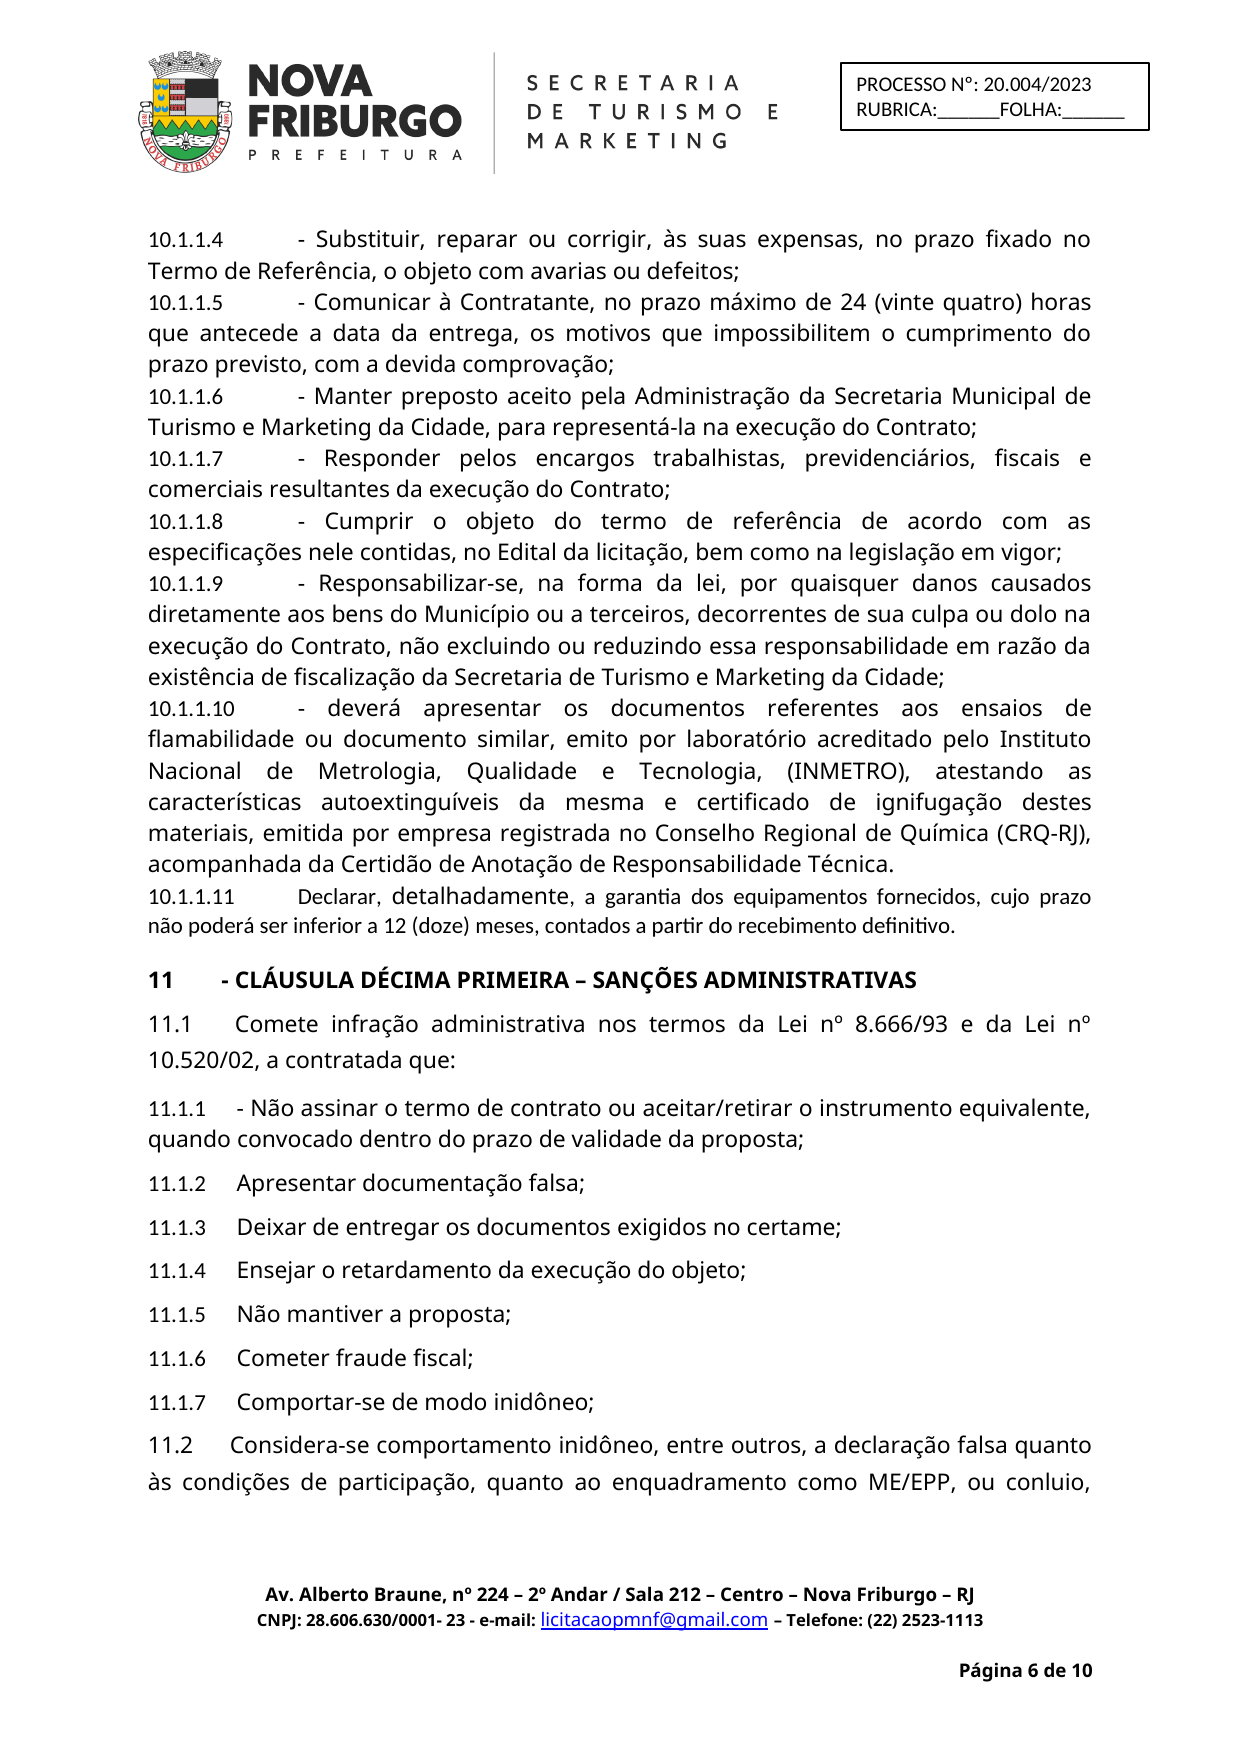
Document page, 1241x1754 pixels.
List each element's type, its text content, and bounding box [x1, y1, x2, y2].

list Declarar, detalhadamente, a garantia dos equipamentos fornecidos, cujo prazo não poderá ser inferior a 12 (doze) meses, contados a partir do recebimento definitivo. [148, 879, 1092, 939]
list - Cumprir o objeto do termo de referência de acordo com as especificações nele contidas, no Edital da licitação, bem como na legislação em vigor; [148, 504, 1092, 567]
list Apresentar documentação falsa; [148, 1167, 1092, 1198]
picture [118, 29, 794, 192]
list - deverá apresentar os documentos referentes aos ensaios de flamabilidade ou documento similar, emito por laboratório acreditado pelo Instituto Nacional de Metrologia, Qualidade e Tecnologia, (INMETRO), atestando as características autoextinguíveis da mesma e certificado de ignifugação destes materiais, emitida por empresa registrada no Conselho Regional de Química (CRQ-RJ), acompanhada da Certidão de Anotação de Responsabilidade Técnica. [148, 692, 1092, 879]
list Deixar de entregar os documentos exigidos no certame; [148, 1211, 1092, 1242]
list - CLÁUSULA DÉCIMA PRIMEIRA – SANÇÕES ADMINISTRATIVAS [148, 964, 1092, 995]
list - Não assinar o termo de contrato ou aceitar/retirar o instrumento equivalente, quando convocado dentro do prazo de validade da proposta; [148, 1092, 1092, 1154]
list Comete infração administrativa nos termos da Lei nº 8.666/93 e da Lei nº 10.520/02, a contratada que: [148, 1008, 1092, 1075]
list - Responder pelos encargos trabalhistas, previdenciários, fiscais e comerciais resultantes da execução do Contrato; [148, 442, 1092, 504]
list Cometer fraude fiscal; [148, 1342, 1092, 1373]
list Não mantiver a proposta; [148, 1298, 1092, 1329]
list Comportar-se de modo inidôneo; [148, 1386, 1092, 1417]
list - Responsabilizar-se, na forma da lei, por quaisquer danos causados diretamente aos bens do Município ou a terceiros, decorrentes de sua culpa ou dolo na execução do Contrato, não excluindo ou reduzindo essa responsabilidade em razão da existência de fiscalização da Secretaria de Turismo e Marketing da Cidade; [148, 567, 1092, 692]
list - Substituir, reparar ou corrigir, às suas expensas, no prazo fixado no Termo de Referência, o objeto com avarias ou defeitos; [148, 223, 1092, 286]
list - Manter preposto aceito pela Administração da Secretaria Municipal de Turismo e Marketing da Cidade, para representá-la na execução do Contrato; [148, 379, 1092, 442]
list Ensejar o retardamento da execução do objeto; [148, 1254, 1092, 1286]
list - Comunicar à Contratante, no prazo máximo de 24 (vinte quatro) horas que antecede a data da entrega, os motivos que impossibilitem o cumprimento do prazo previsto, com a devida comprovação; [148, 286, 1092, 379]
